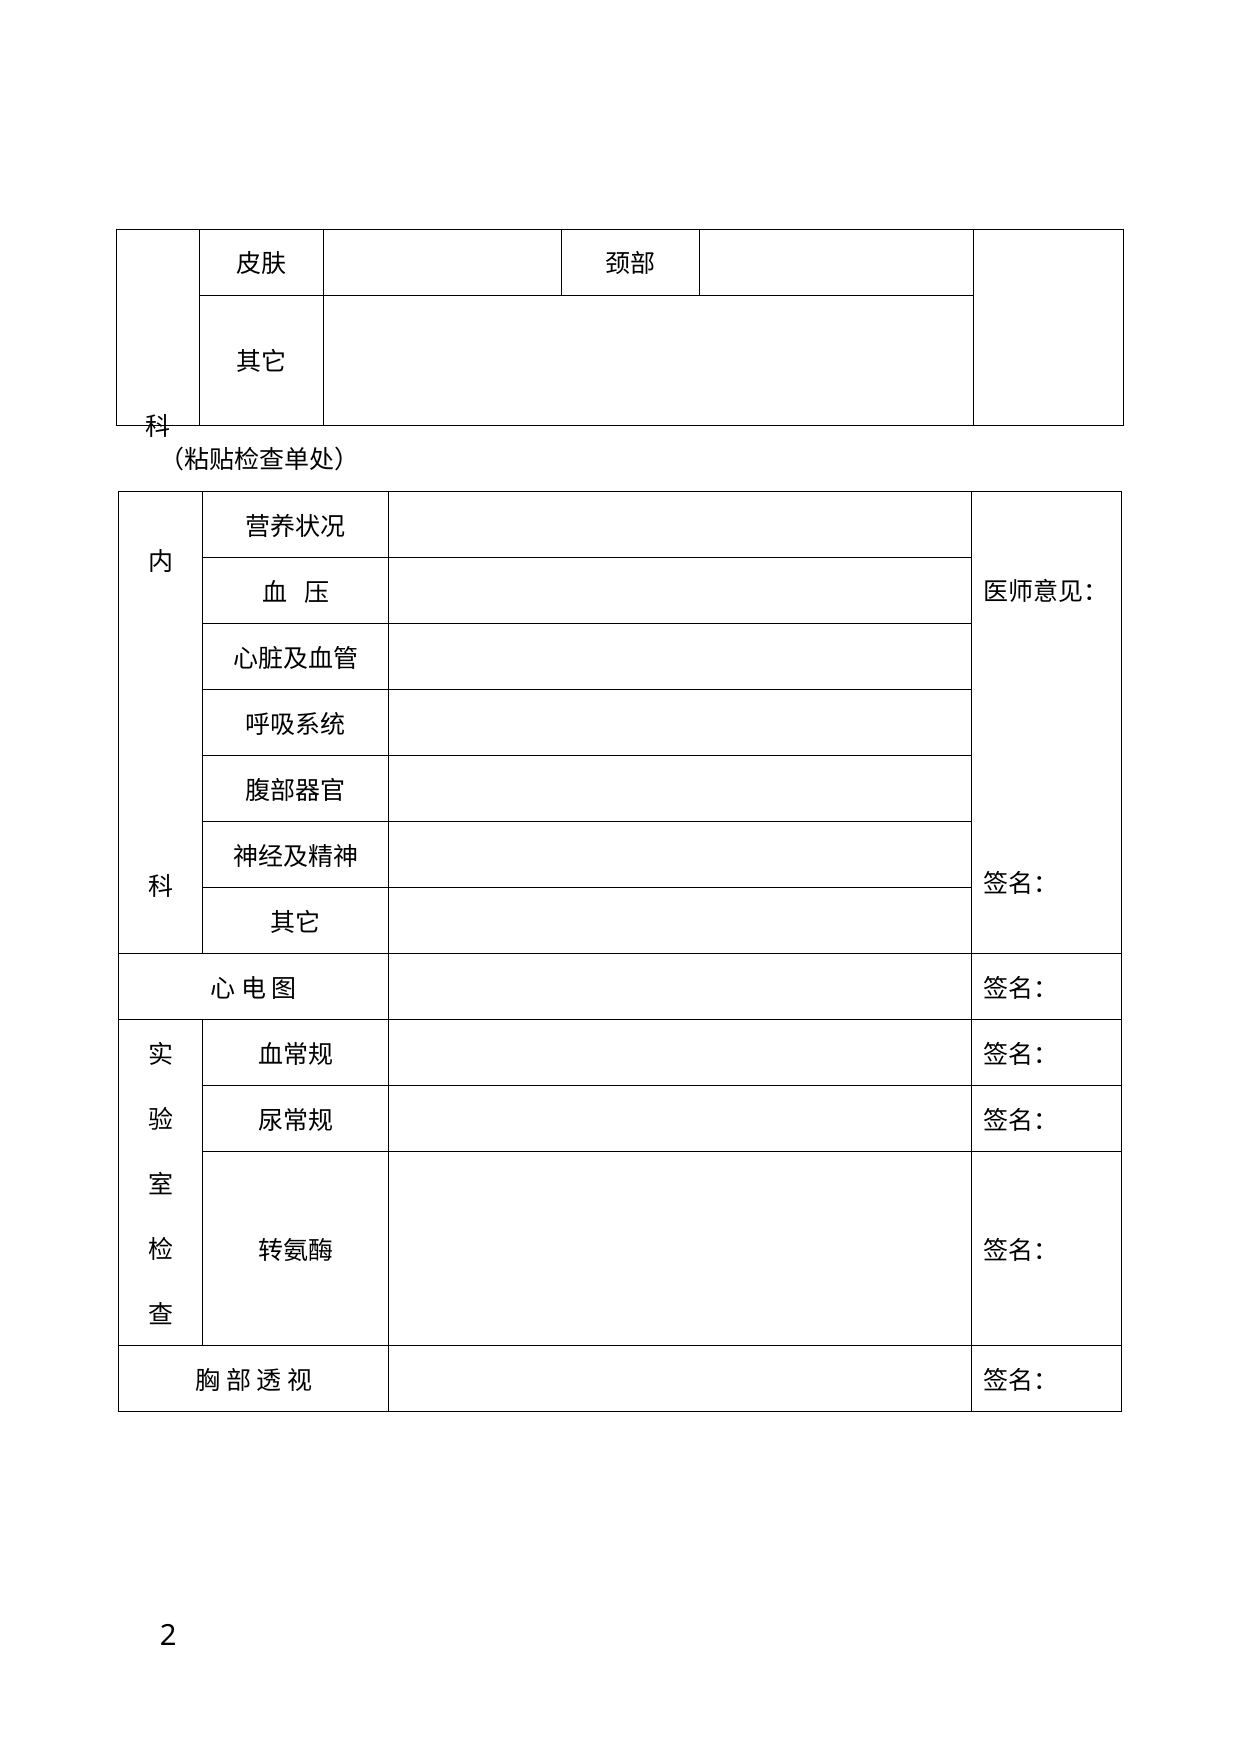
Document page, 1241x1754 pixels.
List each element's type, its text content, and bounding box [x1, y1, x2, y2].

table_cell 胸 部 透 视 [119, 1346, 388, 1411]
table_cell [389, 690, 971, 755]
table_cell [389, 1346, 971, 1411]
table_cell 心脏及血管 [203, 624, 388, 689]
table_cell 血常规 [203, 1020, 388, 1085]
table_cell [700, 230, 973, 294]
table_cell 其它 [200, 296, 323, 424]
table_cell 神经及精神 [203, 822, 388, 887]
table_cell 签名： [972, 1020, 1121, 1085]
text （粘贴检查单处） [159, 426, 1081, 491]
table_cell 颈部 [562, 230, 699, 294]
table_header [389, 492, 971, 557]
table_cell 签名： [972, 954, 1121, 1019]
table_cell [389, 822, 971, 887]
table_cell 签名： [972, 1346, 1121, 1411]
table_cell [389, 756, 971, 821]
table_cell 尿常规 [203, 1086, 388, 1151]
table_header 医师意见： 签名： [972, 492, 1121, 953]
table_header 营养状况 [203, 492, 388, 557]
table_cell [389, 624, 971, 689]
table_cell [324, 296, 973, 424]
table_cell [324, 230, 561, 294]
table_cell [389, 954, 971, 1019]
table_cell 其它 [203, 888, 388, 953]
table_cell 心 电 图 [119, 954, 388, 1019]
table_cell 签名： [972, 1086, 1121, 1151]
table_cell [389, 558, 971, 623]
table_header 内 科 [119, 492, 202, 953]
table_cell [389, 1020, 971, 1085]
table_cell 呼吸系统 [203, 690, 388, 755]
table_cell 血 压 [203, 558, 388, 623]
table_cell 签名： [972, 1152, 1121, 1345]
table_cell 实 验 室 检 查 [119, 1020, 202, 1345]
table_cell [389, 1086, 971, 1151]
table_cell 皮肤 [200, 230, 323, 294]
table_cell 腹部器官 [203, 756, 388, 821]
table_cell [389, 888, 971, 953]
table_cell 转氨酶 [203, 1152, 388, 1345]
table_cell [389, 1152, 971, 1345]
